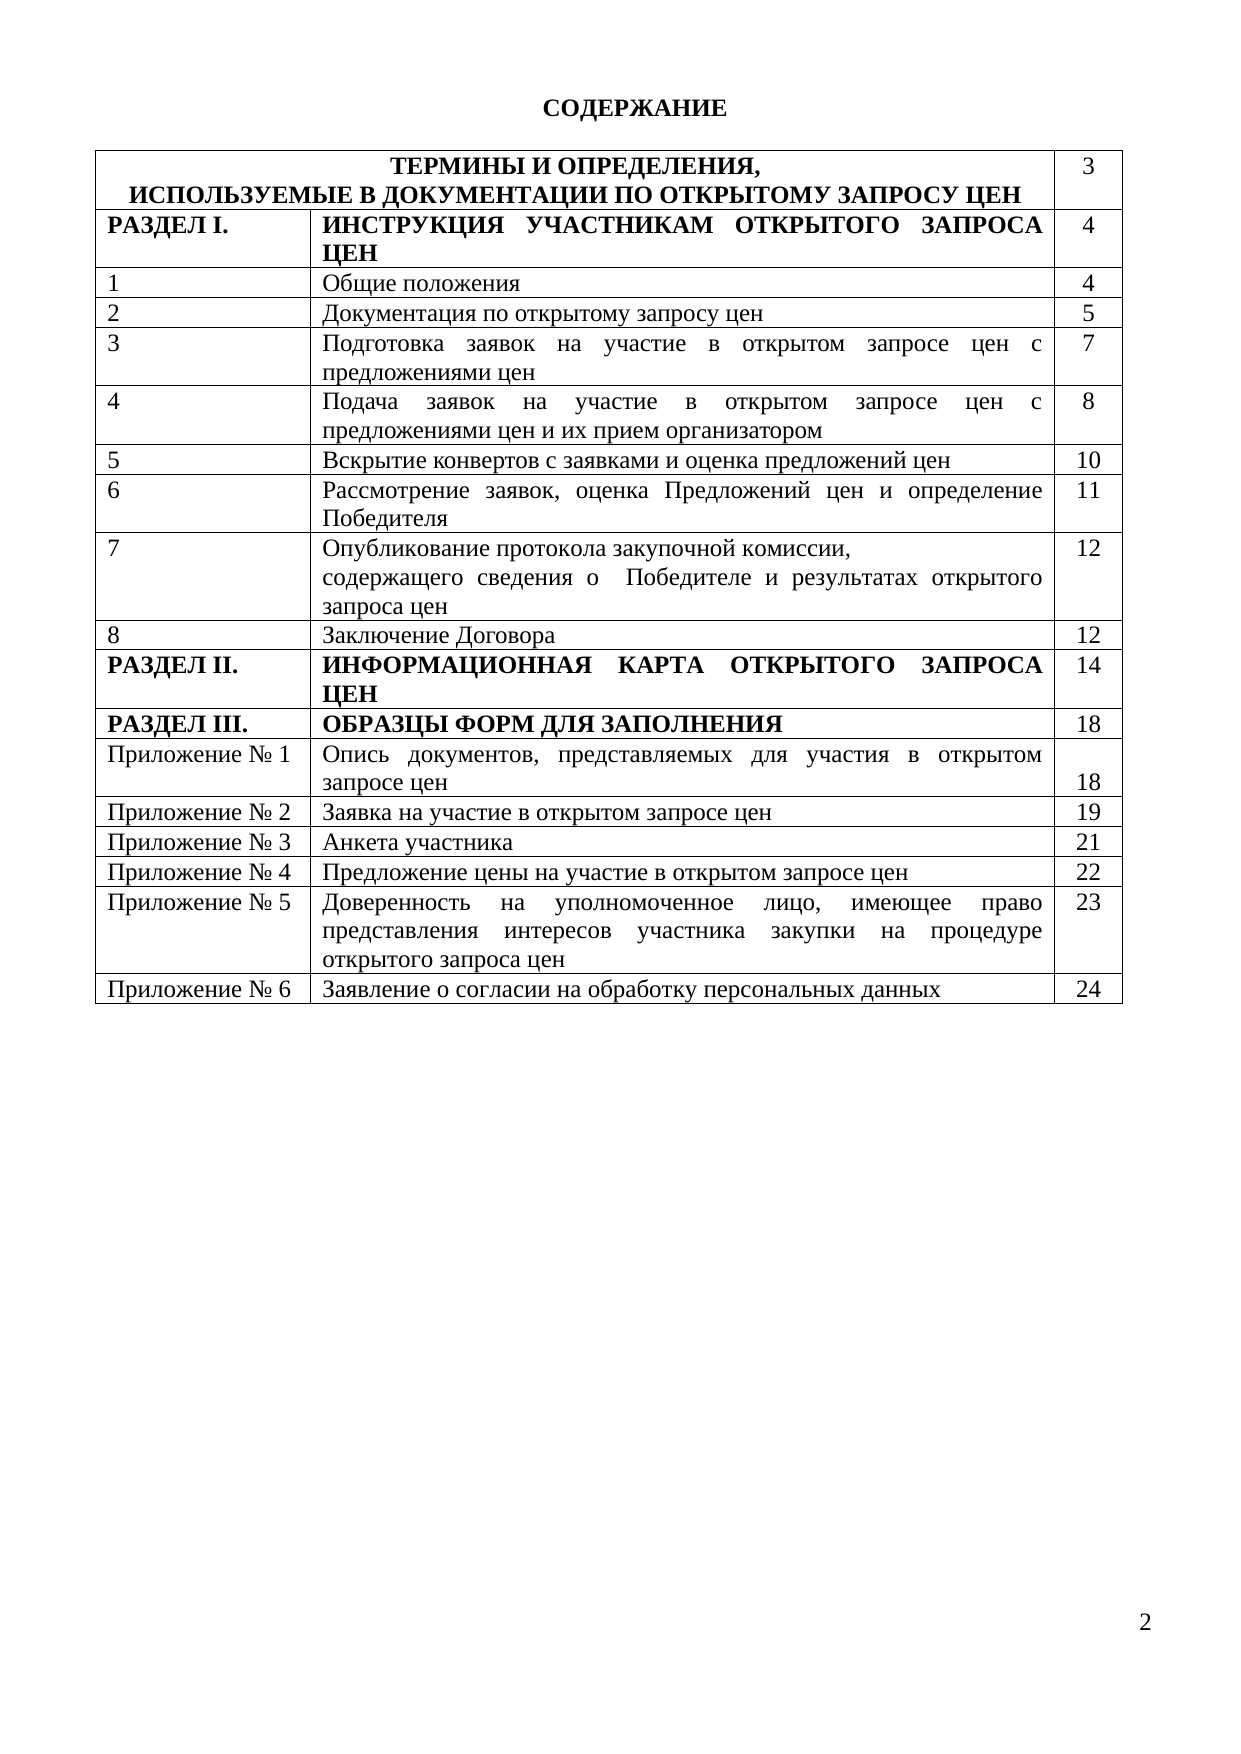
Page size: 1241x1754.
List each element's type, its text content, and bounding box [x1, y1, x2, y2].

table_cell 7 [1055, 328, 1122, 385]
table_cell 8 [96, 621, 310, 649]
table_cell 4 [1055, 210, 1122, 267]
table_cell 5 [96, 445, 310, 474]
table_cell Доверенность на уполномоченное лицо, имеющее право представления интересов участника закупки на процедуре открытого запроса цен [311, 887, 1054, 973]
table_cell 24 [1055, 974, 1122, 1003]
table_cell Рассмотрение заявок, оценка Предложений цен и определение Победителя [311, 475, 1054, 532]
table_cell Подготовка заявок на участие в открытом запросе цен с предложениями цен [311, 328, 1054, 385]
table_cell 8 [1055, 386, 1122, 444]
table_cell 7 [96, 533, 310, 619]
table_cell 10 [1055, 445, 1122, 474]
table_cell 4 [96, 386, 310, 444]
table_cell 18 [1055, 739, 1122, 796]
table_cell ИНФОРМАЦИОННАЯ КАРТА ОТКРЫТОГО ЗАПРОСА ЦЕН [311, 650, 1054, 708]
table_header 3 [1055, 151, 1122, 209]
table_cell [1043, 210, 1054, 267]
table_cell 3 [96, 328, 310, 385]
table_cell 21 [1055, 827, 1122, 856]
table_cell 22 [1055, 857, 1122, 886]
table_cell Вскрытие конвертов с заявками и оценка предложений цен [311, 445, 1054, 474]
table_cell Документация по открытому запросу цен [311, 298, 1054, 327]
table_cell 18 [1055, 709, 1122, 738]
table_cell 6 [96, 475, 310, 532]
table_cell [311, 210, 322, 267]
table_cell Предложение цены на участие в открытом запросе цен [311, 857, 1054, 886]
table_cell Приложение № 5 [96, 887, 310, 973]
table_cell 4 [1055, 268, 1122, 297]
table_cell Приложение № 4 [96, 857, 310, 886]
table_cell 23 [1055, 887, 1122, 973]
table_cell Подача заявок на участие в открытом запросе цен с предложениями цен и их прием организатором [311, 386, 1054, 444]
table_cell Заявка на участие в открытом запросе цен [311, 797, 1054, 826]
table_cell РАЗДЕЛ II. [96, 650, 310, 708]
table_cell 12 [1055, 533, 1122, 619]
table_cell 12 [1055, 621, 1122, 649]
table_cell Опубликование протокола закупочной комиссии, содержащего сведения о Победителе и результатах открытого запроса цен [311, 533, 1054, 619]
table_header ТЕРМИНЫ И ОПРЕДЕЛЕНИЯ, ИСПОЛЬЗУЕМЫЕ В ДОКУМЕНТАЦИИ ПО ОТКРЫТОМУ ЗАПРОСУ ЦЕН [96, 151, 1054, 209]
table_cell ОБРАЗЦЫ ФОРМ ДЛЯ ЗАПОЛНЕНИЯ [311, 709, 1054, 738]
table_cell 19 [1055, 797, 1122, 826]
table_cell 14 [1055, 650, 1122, 708]
table_cell 11 [1055, 475, 1122, 532]
table_cell Приложение № 3 [96, 827, 310, 856]
table_cell 5 [1055, 298, 1122, 327]
table_cell Приложение № 1 [96, 739, 310, 796]
table_cell Приложение № 6 [96, 974, 310, 1003]
table_cell РАЗДЕЛ I. [96, 210, 310, 267]
table_cell Заявление о согласии на обработку персональных данных [311, 974, 1054, 1003]
table_cell Опись документов, представляемых для участия в открытом запросе цен [311, 739, 1054, 796]
table_cell Заключение Договора [311, 621, 1054, 649]
table_cell 1 [96, 268, 310, 297]
text СОДЕРЖАНИЕ [118, 93, 1152, 121]
table_cell Приложение № 2 [96, 797, 310, 826]
table_cell Общие положения [311, 268, 1054, 297]
table_cell Анкета участника [311, 827, 1054, 856]
table_cell 2 [96, 298, 310, 327]
